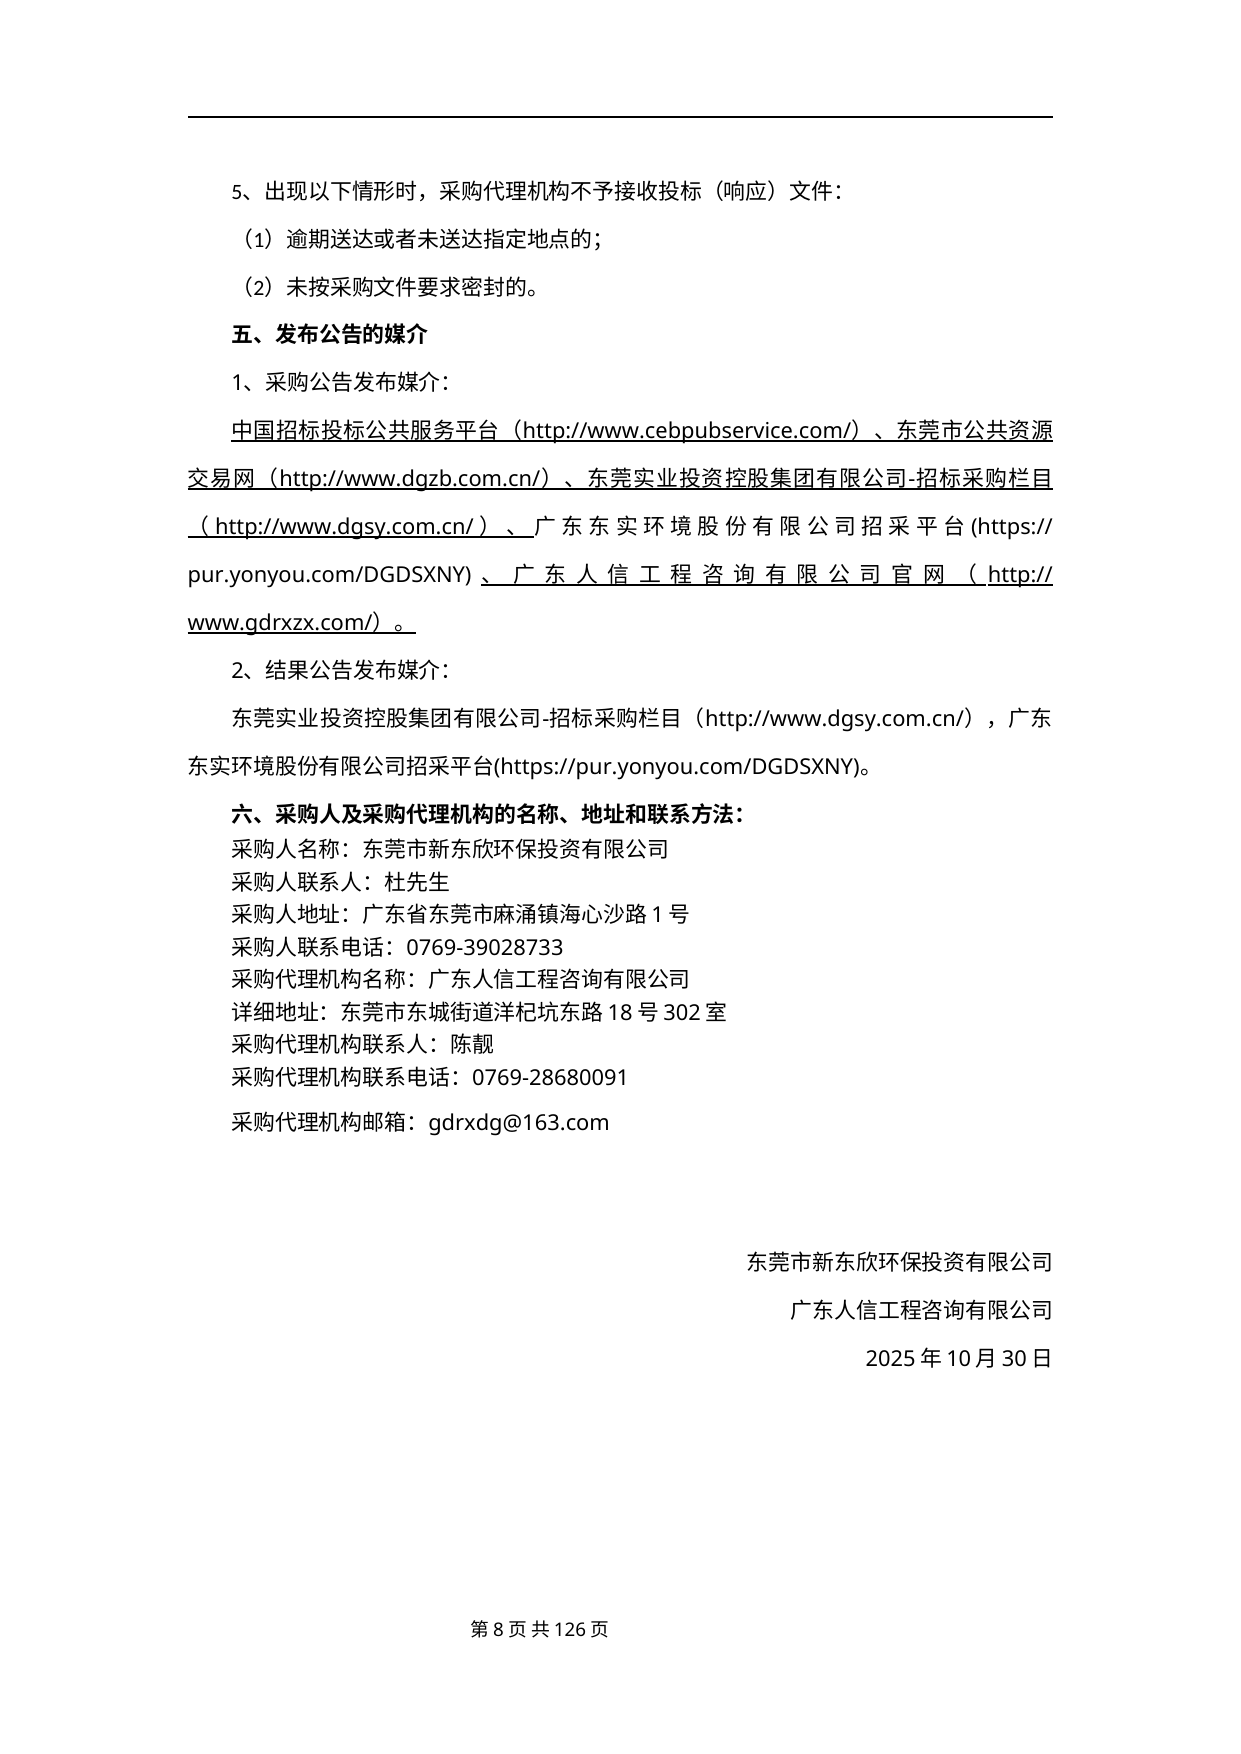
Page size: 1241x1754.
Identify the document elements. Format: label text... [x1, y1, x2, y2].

text 5、出现以下情形时，采购代理机构不予接收投标（响应）文件： [187, 161, 1053, 209]
text 采购人地址：广东省东莞市麻涌镇海心沙路1号 [187, 897, 1053, 929]
text 2、结果公告发布媒介： [187, 640, 1053, 688]
text （1）逾期送达或者未送达指定地点的； [187, 209, 1053, 257]
text 采购人名称：东莞市新东欣环保投资有限公司 [187, 832, 1053, 864]
text （2）未按采购文件要求密封的。 [187, 257, 1053, 304]
text 广东人信工程咨询有限公司 [187, 1280, 1053, 1328]
text 采购人联系人：杜先生 [187, 864, 1053, 897]
text 六、采购人及采购代理机构的名称、地址和联系方法： [187, 784, 1053, 832]
text 采购人联系电话：0769-39028733 [187, 929, 1053, 962]
text 1、采购公告发布媒介： [187, 352, 1053, 400]
text 采购代理机构联系人：陈靓 [187, 1027, 1053, 1059]
text 东莞实业投资控股集团有限公司-招标采购栏目（http://www.dgsy.com.cn/），广东东实环境股份有限公司招采平台(https://pur.yonyou.com/DGDSXNY)。 [187, 688, 1053, 784]
text 采购代理机构名称：广东人信工程咨询有限公司 [187, 962, 1053, 994]
text 详细地址：东莞市东城街道洋杞坑东路18号302室 [187, 994, 1053, 1027]
text 中国招标投标公共服务平台（http://www.cebpubservice.com/）、东莞市公共资源交易网（http://www.dgzb.com.cn/）、东莞实业投资控股集团有限公司-招标采购栏目（http://www.dgsy.com.cn/）、广东东实环境股份有限公司招采平台(https://pur.yonyou.com/DGDSXNY)、广东人信工程咨询有限公司官网（http://www.gdrxzx.com/）。 [187, 400, 1053, 488]
text 2025年10月30日 [187, 1328, 1053, 1376]
text 中国招标投标公共服务平台（http://www.cebpubservice.com/）、东莞市公共资源交易网（http://www.dgzb.com.cn/）、东莞实业投资控股集团有限公司-招标采购栏目（http://www.dgsy.com.cn/）、广东东实环境股份有限公司招采平台(https://pur.yonyou.com/DGDSXNY)、广东人信工程咨询有限公司官网（http://www.gdrxzx.com/）。 [187, 489, 1053, 640]
text 东莞市新东欣环保投资有限公司 [187, 1232, 1053, 1280]
text 采购代理机构联系电话：0769-28680091 [187, 1059, 1053, 1092]
text 五、发布公告的媒介 [187, 304, 1053, 352]
text 采购代理机构邮箱：gdrxdg@163.com [187, 1092, 1053, 1139]
